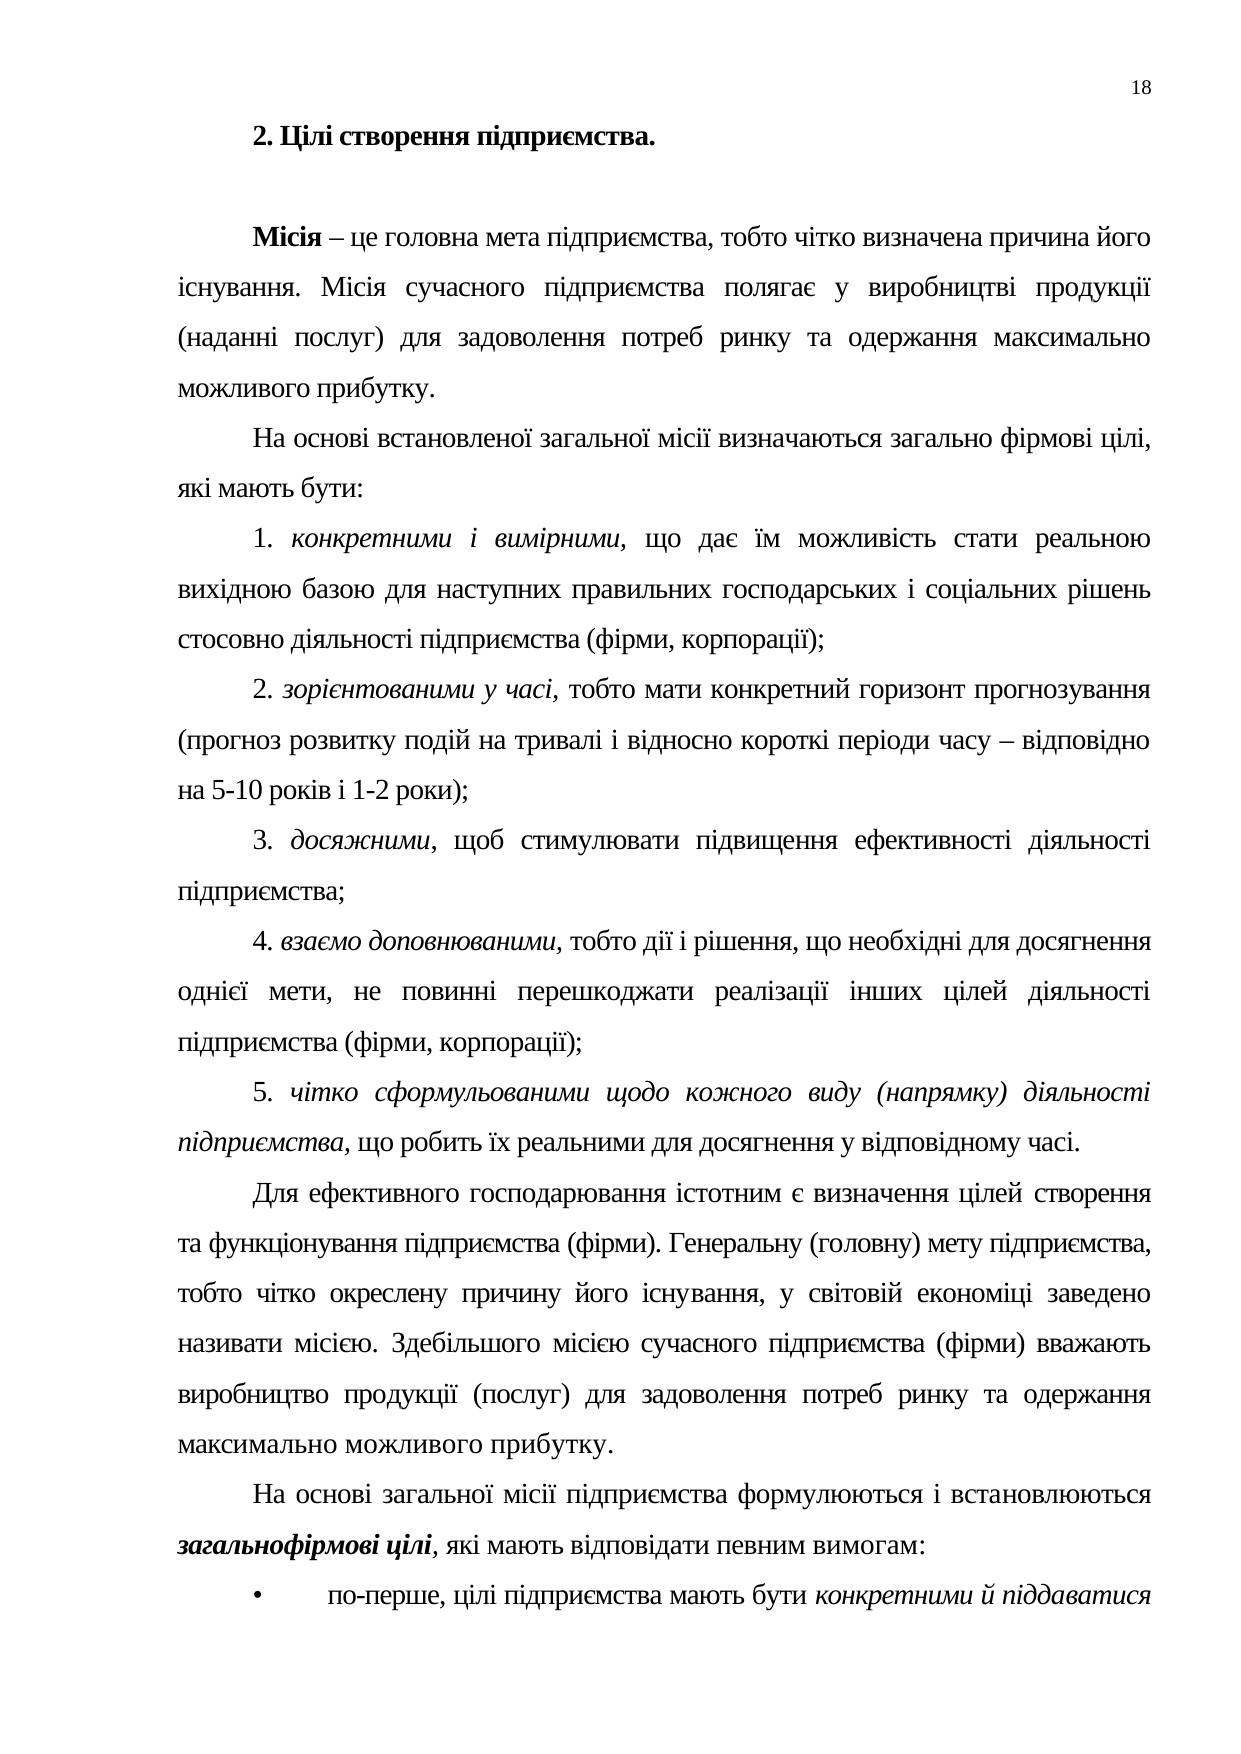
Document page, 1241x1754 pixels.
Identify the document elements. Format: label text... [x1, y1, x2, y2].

text 2. зорієнтованими у часі, тобто мати конкретний горизонт прогнозування (прогноз розвитку подій на тривалі і відносно короткі періоди часу – відповідно на 5-10 років і 1-2 роки); [177, 672, 1152, 806]
text 4. взаємо доповнюваними, тобто дії і рішення, що необхідні для досягнення однієї мети, не повинні перешкоджати реалізації інших цілей діяльності підприємства (фірми, корпорації); [177, 923, 1152, 1057]
text 1. конкретними і вимірними, що дає їм можливість стати реальною вихідною базою для наступних правильних господарських і соціальних рішень стосовно діяльності підприємства (фірми, корпорації); [177, 521, 1152, 655]
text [177, 1577, 1152, 1611]
text 3. досяжними, щоб стимулювати підвищення ефективності діяльності підприємства; [177, 822, 1152, 906]
text Місія – це головна мета підприємства, тобто чітко визначена причина його існування. Місія сучасного підприємства полягає у виробництві продукції (наданні послуг) для задоволення потреб ринку та одержання максимально можливого прибутку. [177, 219, 1152, 403]
text 2. Цілі створення підприємства. [177, 118, 1152, 152]
text На основі загальної місії підприємства формулюються і встановлюються загальнофірмові цілі, які мають відповідати певним вимогам: [177, 1477, 1152, 1560]
text На основі встановленої загальної місії визначаються загально фірмові цілі, які мають бути: [177, 420, 1152, 504]
text 5. чітко сформульованими щодо кожного виду (напрямку) діяльності підприємства, що робить їх реальними для досягнення у відповідному часі. [177, 1074, 1152, 1158]
text Для ефективного господарювання істотним є визначення цілей створення та функціонування підприємства (фірми). Генеральну (головну) мету підприємства, тобто чітко окреслену причину його існування, у світовій економіці заведено називати місією. Здебільшого місією сучасного підприємства (фірми) вважають виробництво продукції (послуг) для задоволення потреб ринку та одержання максимально можливого прибутку. [177, 1175, 1152, 1460]
